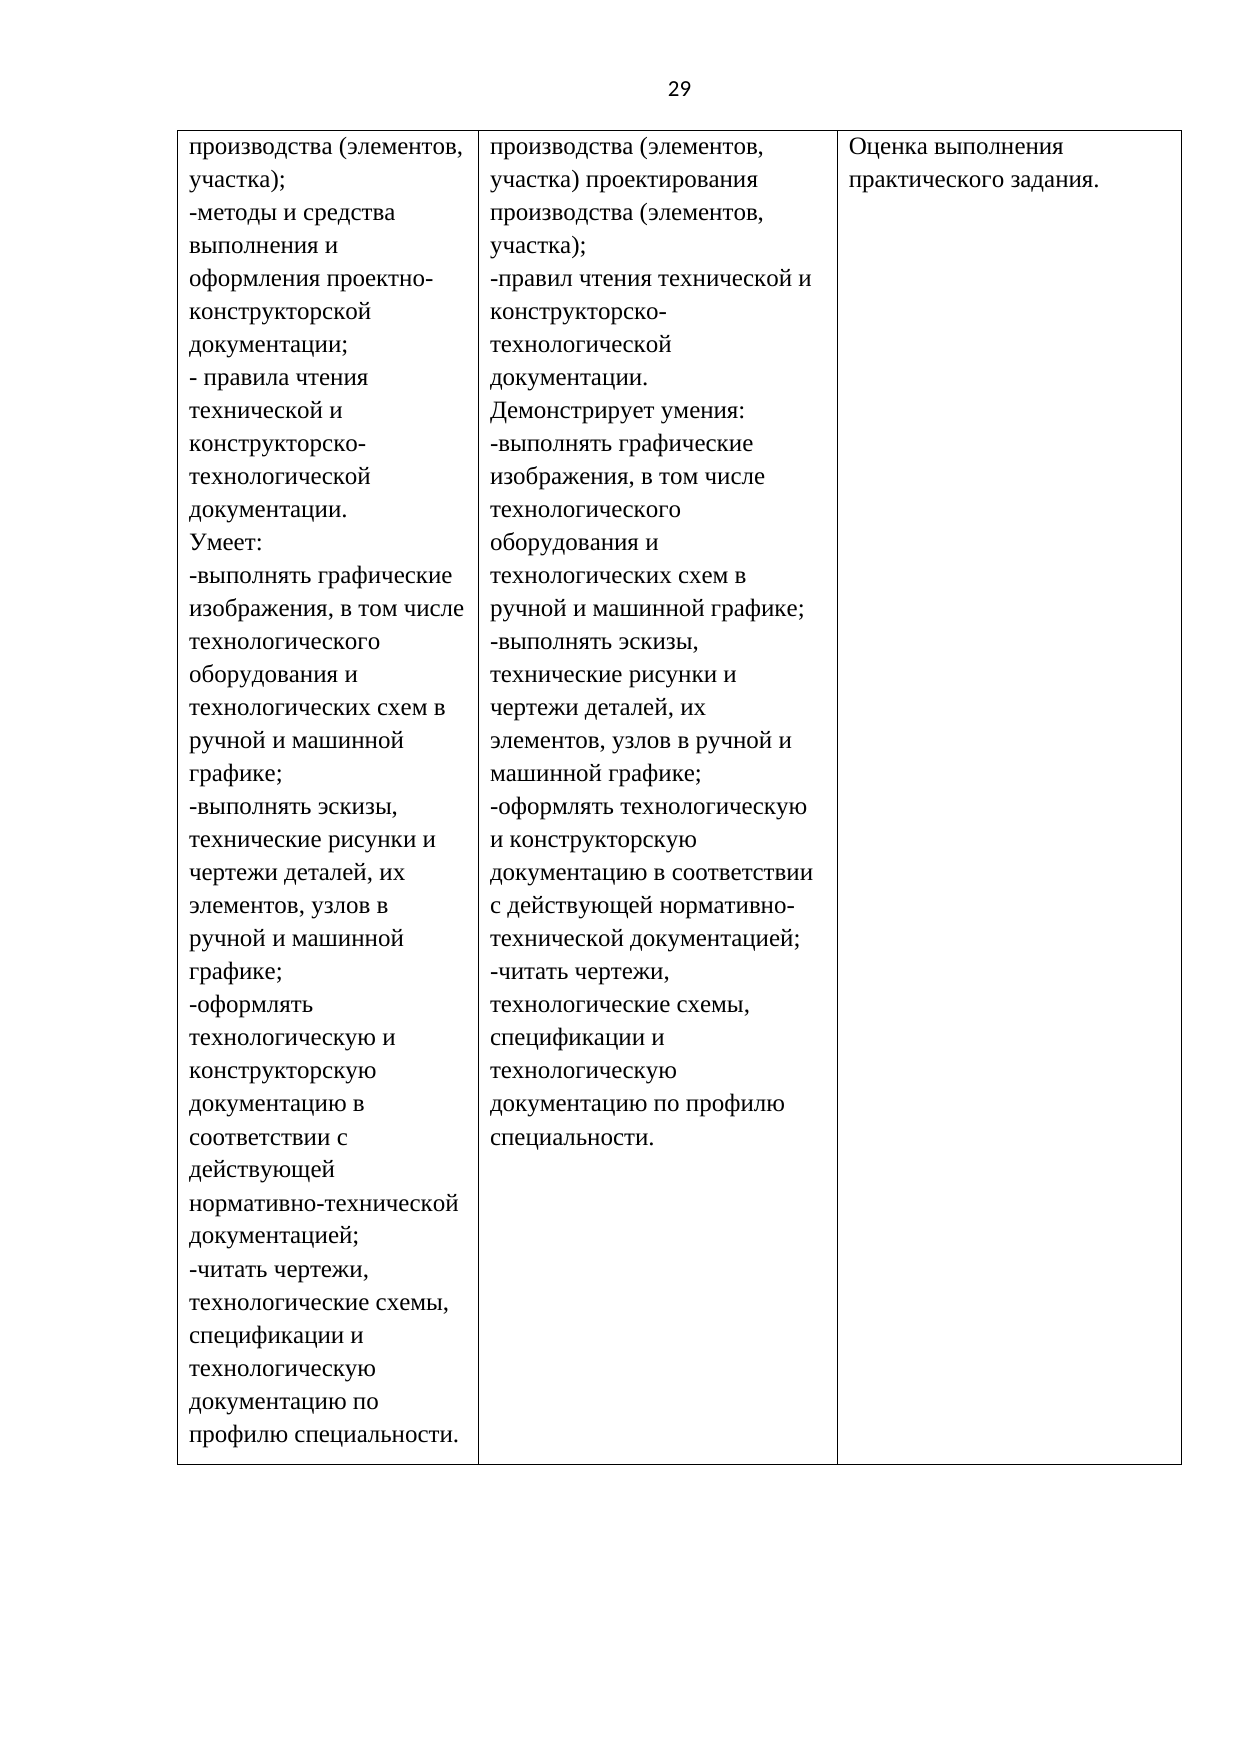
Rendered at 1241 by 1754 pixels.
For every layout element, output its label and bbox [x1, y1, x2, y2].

table_cell [479, 131, 837, 1530]
table_cell [178, 131, 478, 1530]
table_cell [838, 131, 1181, 1530]
